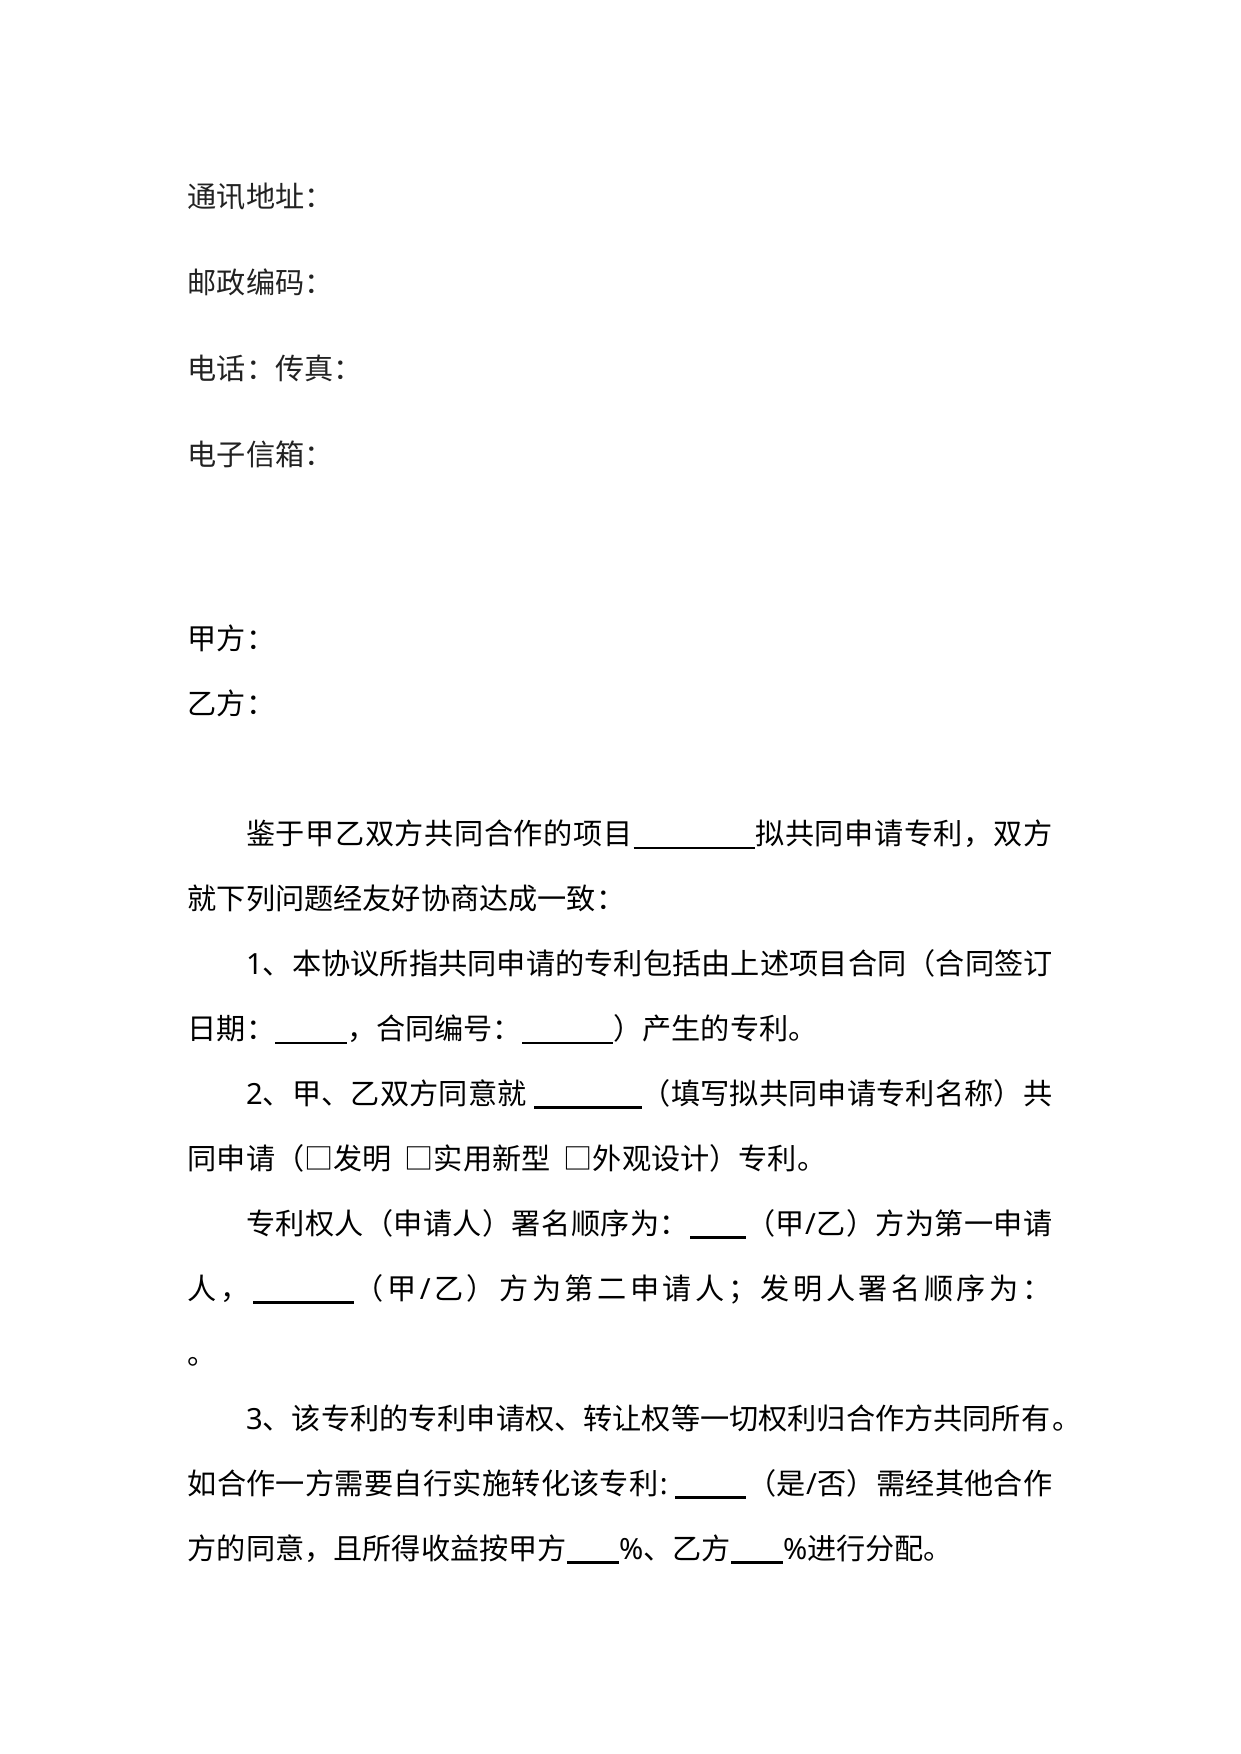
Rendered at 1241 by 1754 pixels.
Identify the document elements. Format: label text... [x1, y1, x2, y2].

text 3、该专利的专利申请权、转让权等一切权利归合作方共同所有。如合作一方需要自行实施转化该专利: （是/否）需经其他合作方的同意，且所得收益按甲方 %、乙方 %进行分配。 [187, 1384, 1053, 1579]
text 2、甲、乙双方同意就 （填写拟共同申请专利名称）共同申请（□发明 □实用新型 □外观设计）专利。 [187, 1059, 1053, 1189]
text 通讯地址： [187, 162, 1053, 227]
text 邮政编码： [187, 248, 1053, 313]
text 鉴于甲乙双方共同合作的项目 拟共同申请专利，双方就下列问题经友好协商达成一致： [187, 799, 1053, 929]
text 甲方： [187, 604, 1053, 669]
text 乙方： [187, 669, 1053, 734]
text 电子信箱： [187, 420, 1053, 485]
text 电话：传真： [187, 334, 1053, 399]
text 专利权人（申请人）署名顺序为： （甲/乙）方为第一申请人， （甲/乙）方为第二申请人；发明人署名顺序为： 。 [187, 1189, 1053, 1384]
text 1、本协议所指共同申请的专利包括由上述项目合同（合同签订日期： ，合同编号： ）产生的专利。 [187, 929, 1053, 1059]
